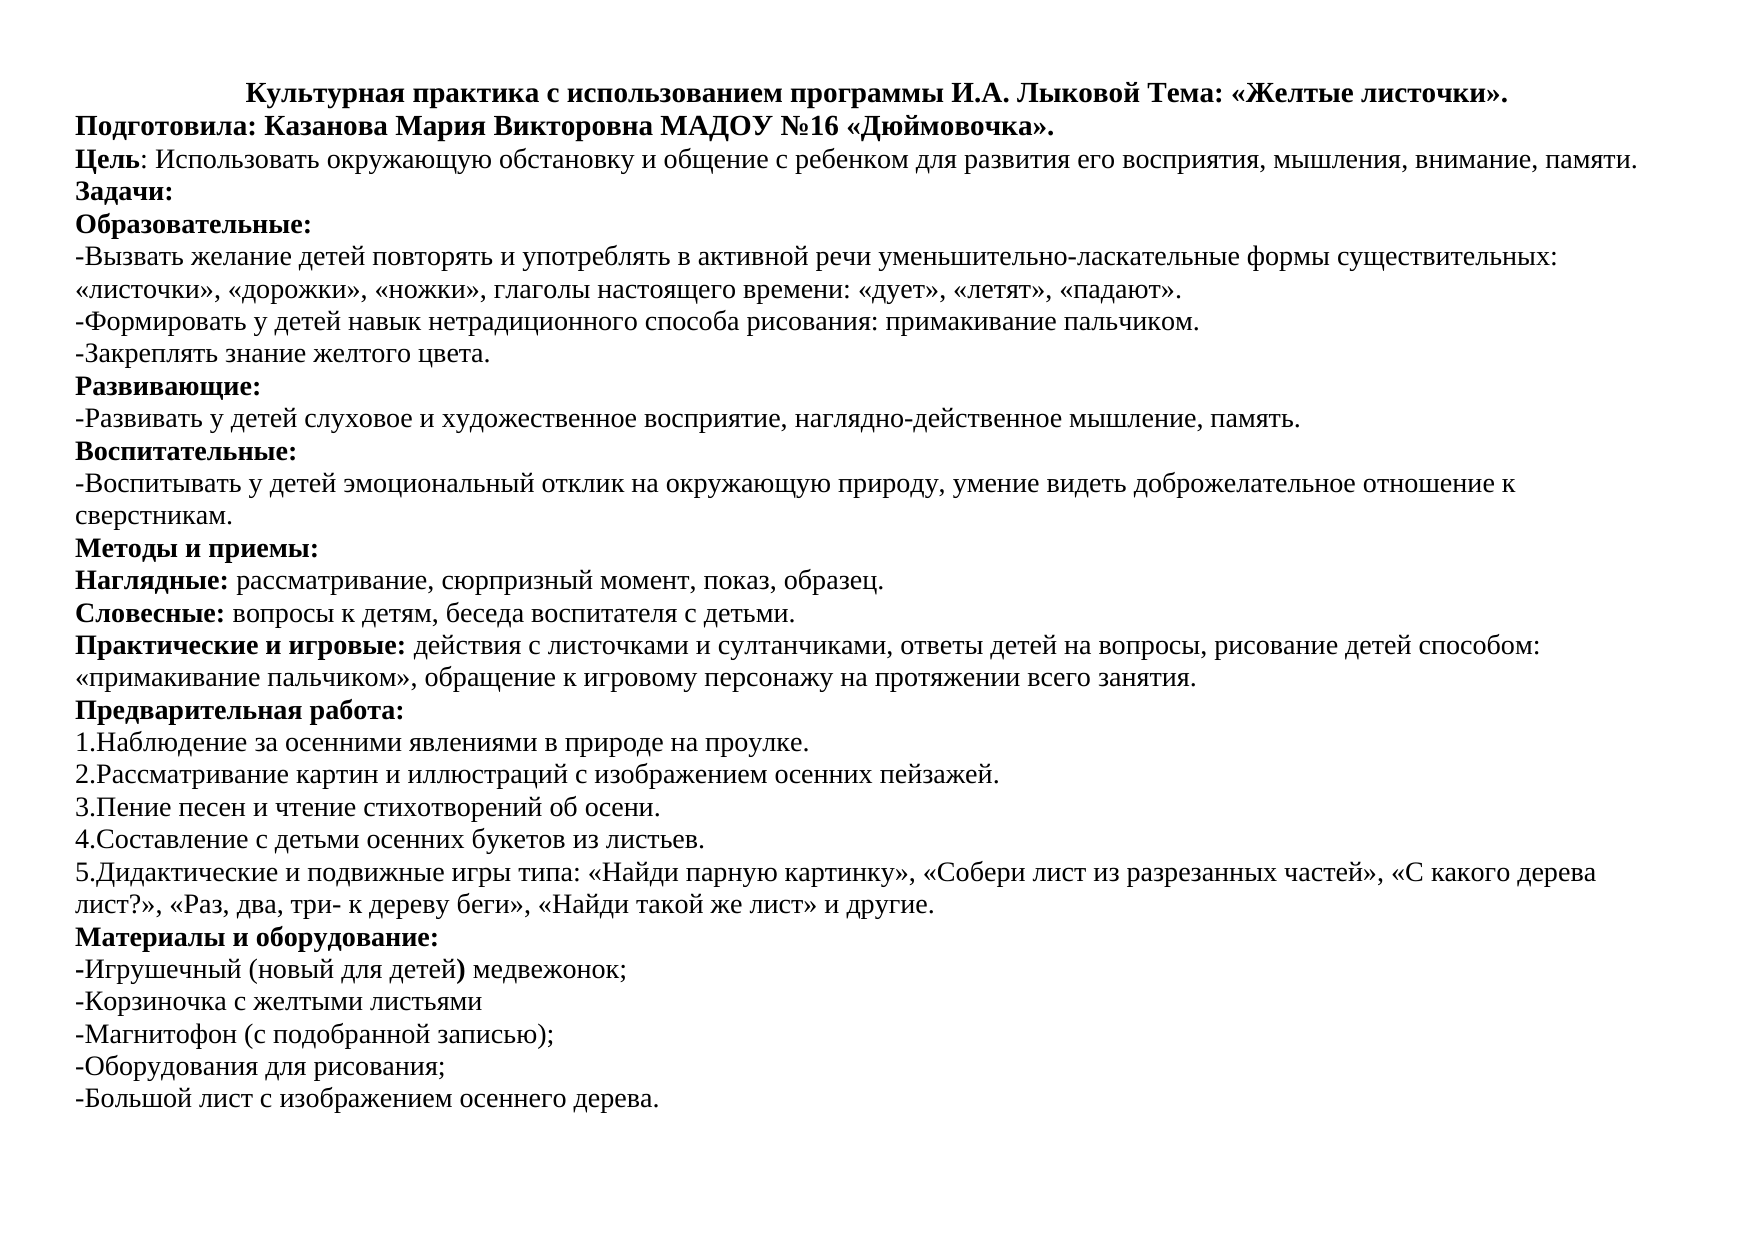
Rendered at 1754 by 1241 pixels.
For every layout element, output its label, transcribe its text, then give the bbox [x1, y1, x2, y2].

text -Корзиночка с желтыми листьями [75, 984, 1679, 1017]
text -Воспитывать у детей эмоциональный отклик на окружающую природу, умение видеть доброжелательное отношение к сверстникам. [75, 466, 1679, 531]
text Воспитательные: [75, 434, 1679, 466]
text Практические и игровые: действия с листочками и султанчиками, ответы детей на вопросы, рисование детей способом: «примакивание пальчиком», обращение к игровому персонажу на протяжении всего занятия. [75, 628, 1679, 693]
text Наглядные: рассматривание, сюрпризный момент, показ, образец. [75, 563, 1679, 596]
text -Магнитофон (с подобранной записью); [75, 1017, 1679, 1049]
text -Большой лист с изображением осеннего дерева. [75, 1082, 1679, 1114]
text Образовательные: [75, 207, 1679, 239]
text Материалы и оборудование: [75, 919, 1679, 952]
text Методы и приемы: [75, 531, 1679, 563]
text -Развивать у детей слуховое и художественное восприятие, наглядно-действенное мышление, память. [75, 401, 1679, 434]
text Развивающие: [75, 369, 1679, 401]
text Словесные: вопросы к детям, беседа воспитателя с детьми. [75, 596, 1679, 628]
text -Оборудования для рисования; [75, 1049, 1679, 1082]
text Цель: Использовать окружающую обстановку и общение с ребенком для развития его восприятия, мышления, внимание, памяти. [75, 142, 1679, 174]
text -Вызвать желание детей повторять и употреблять в активной речи уменьшительно-ласкательные формы существительных: «листочки», «дорожки», «ножки», глаголы настоящего времени: «дует», «летят», «падают». [75, 239, 1679, 304]
text -Игрушечный (новый для детей) медвежонок; [75, 952, 1679, 984]
text 3.Пение песен и чтение стихотворений об осени. [75, 790, 1679, 822]
text Культурная практика с использованием программы И.А. Лыковой Тема: «Желтые листочки». [75, 75, 1679, 108]
text 2.Рассматривание картин и иллюстраций с изображением осенних пейзажей. [75, 758, 1679, 790]
text 5.Дидактические и подвижные игры типа: «Найди парную картинку», «Собери лист из разрезанных частей», «С какого дерева лист?», «Раз, два, три- к дереву беги», «Найди такой же лист» и другие. [75, 855, 1679, 919]
text -Формировать у детей навык нетрадиционного способа рисования: примакивание пальчиком. [75, 304, 1679, 336]
text 4.Составление с детьми осенних букетов из листьев. [75, 822, 1679, 855]
text 1.Наблюдение за осенними явлениями в природе на проулке. [75, 725, 1679, 758]
text Задачи: [75, 174, 1679, 207]
text -Закреплять знание желтого цвета. [75, 336, 1679, 369]
text Предварительная работа: [75, 693, 1679, 725]
text Подготовила: Казанова Мария Викторовна МАДОУ №16 «Дюймовочка». [75, 108, 1679, 142]
